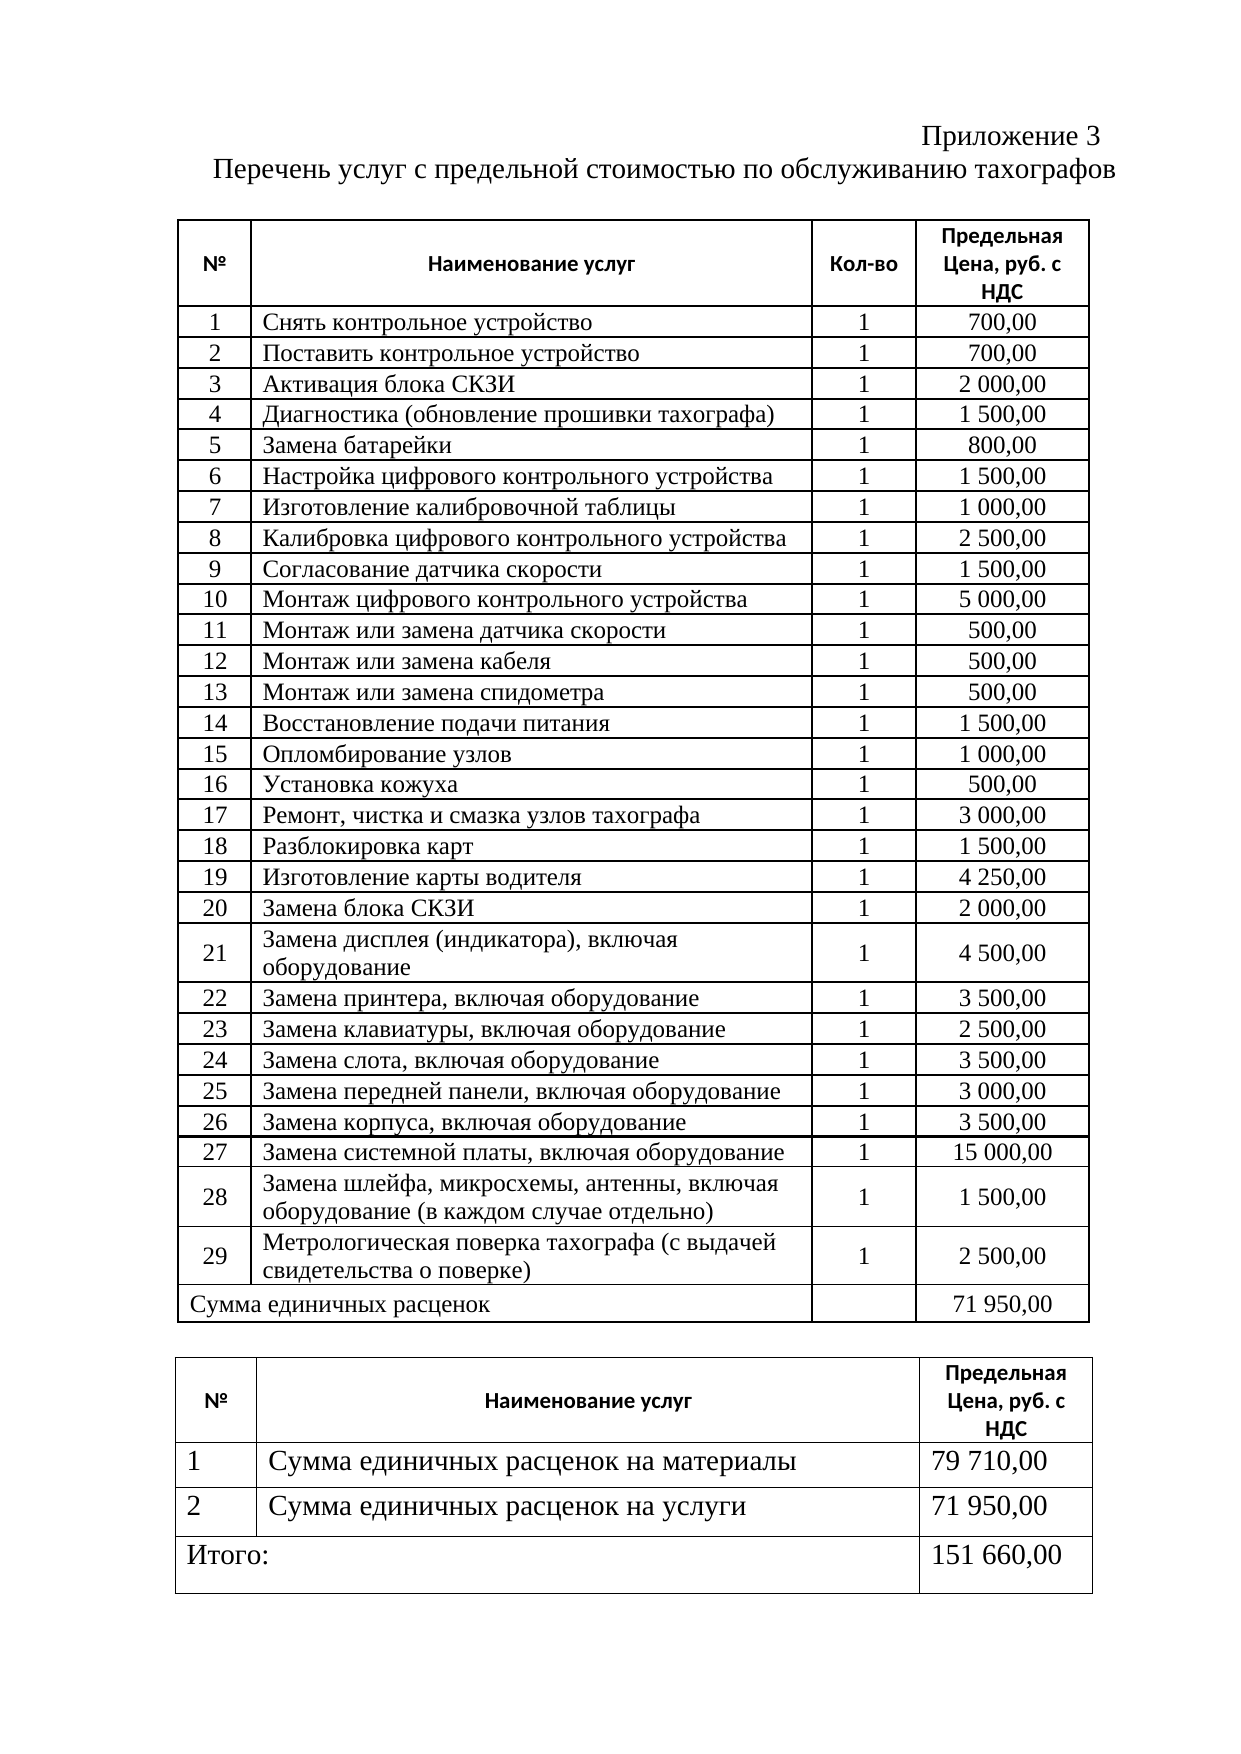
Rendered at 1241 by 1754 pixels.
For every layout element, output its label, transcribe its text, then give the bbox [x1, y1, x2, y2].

table_cell 1 500,00 [917, 461, 1088, 490]
table_cell 1 [813, 307, 915, 336]
table_header Предельная Цена, руб. с НДС [920, 1358, 1092, 1442]
table_cell Изготовление карты водителя [252, 862, 811, 891]
table_cell Диагностика (обновление прошивки тахографа) [252, 400, 811, 428]
table_cell 1 [813, 1045, 915, 1074]
table_cell Разблокировка карт [252, 831, 811, 860]
table_cell 10 [179, 585, 250, 613]
table_cell Согласование датчика скорости [252, 554, 811, 582]
table_cell 1 [813, 646, 915, 675]
table_cell 3 000,00 [917, 1076, 1088, 1104]
table_cell 1 [813, 1138, 915, 1166]
text Перечень услуг с предельной стоимостью по обслуживанию тахографов [177, 152, 1152, 185]
table_cell 1 [813, 523, 915, 552]
table_cell Замена передней панели, включая оборудование [252, 1076, 811, 1104]
table_cell 27 [179, 1138, 250, 1166]
table_header Наименование услуг [252, 221, 811, 305]
table_cell 3 000,00 [917, 800, 1088, 829]
table_cell Монтаж или замена датчика скорости [252, 615, 811, 644]
table_cell 17 [179, 800, 250, 829]
table_cell 5 [179, 430, 250, 459]
table_cell 28 [179, 1167, 250, 1226]
table_cell Монтаж цифрового контрольного устройства [252, 585, 811, 613]
table_cell 26 [179, 1107, 250, 1135]
table_cell 151 660,00 [920, 1537, 1092, 1593]
table_cell 11 [179, 615, 250, 644]
table_cell 20 [179, 893, 250, 922]
table_cell 12 [179, 646, 250, 675]
table_cell 1 500,00 [917, 831, 1088, 860]
table_cell 13 [179, 677, 250, 706]
table_cell Сумма единичных расценок на материалы [257, 1443, 919, 1487]
table_cell Замена шлейфа, микросхемы, антенны, включая оборудование (в каждом случае отдельно) [252, 1167, 811, 1226]
table_cell 4 500,00 [917, 924, 1088, 981]
table_cell Итого: [176, 1537, 919, 1593]
table_cell 1 [813, 369, 915, 397]
table_cell Замена слота, включая оборудование [252, 1045, 811, 1074]
table_cell Опломбирование узлов [252, 739, 811, 767]
table_cell Монтаж или замена спидометра [252, 677, 811, 706]
table_cell 1 [813, 461, 915, 490]
table_cell Настройка цифрового контрольного устройства [252, 461, 811, 490]
table_cell Замена системной платы, включая оборудование [252, 1138, 811, 1166]
table_cell 1 [813, 585, 915, 613]
table_cell 1 [813, 1076, 915, 1104]
table_cell 9 [179, 554, 250, 582]
table_cell Замена блока СКЗИ [252, 893, 811, 922]
table_cell 8 [179, 523, 250, 552]
table_cell 1 500,00 [917, 400, 1088, 428]
table_cell 4 250,00 [917, 862, 1088, 891]
table_cell 7 [179, 492, 250, 521]
table_cell Сумма единичных расценок [179, 1285, 811, 1321]
table_cell 18 [179, 831, 250, 860]
table_cell 2 500,00 [917, 1014, 1088, 1043]
table_cell 2 [179, 338, 250, 367]
table_cell Изготовление калибровочной таблицы [252, 492, 811, 521]
table_header Кол-во [813, 221, 915, 305]
table_cell 6 [179, 461, 250, 490]
table_cell 500,00 [917, 615, 1088, 644]
table_header № [179, 221, 250, 305]
table_cell 3 [179, 369, 250, 397]
table_cell 4 [179, 400, 250, 428]
table_cell 71 950,00 [917, 1285, 1088, 1321]
table_cell 2 000,00 [917, 369, 1088, 397]
table_cell Замена корпуса, включая оборудование [252, 1107, 811, 1135]
table_cell 1 [813, 615, 915, 644]
table_cell 1 [813, 983, 915, 1012]
table_cell 1 500,00 [917, 554, 1088, 582]
table_cell 19 [179, 862, 250, 891]
table_cell 1 000,00 [917, 492, 1088, 521]
table_cell 1 [813, 800, 915, 829]
table_cell 15 [179, 739, 250, 767]
table_cell 2 [176, 1488, 256, 1536]
table_cell 3 500,00 [917, 1045, 1088, 1074]
table_cell 14 [179, 708, 250, 737]
table_cell 800,00 [917, 430, 1088, 459]
table_cell 500,00 [917, 770, 1088, 798]
table_cell 1 [179, 307, 250, 336]
table_cell 1 [813, 770, 915, 798]
table_cell 24 [179, 1045, 250, 1074]
table_header Предельная Цена, руб. с НДС [917, 221, 1088, 305]
table_cell 500,00 [917, 646, 1088, 675]
table_cell 1 [813, 400, 915, 428]
table_cell 1 [813, 430, 915, 459]
table_cell 1 [813, 1014, 915, 1043]
table_cell Восстановление подачи питания [252, 708, 811, 737]
table_cell 5 000,00 [917, 585, 1088, 613]
table_cell Замена батарейки [252, 430, 811, 459]
table_cell 1 500,00 [917, 708, 1088, 737]
table_cell Метрологическая поверка тахографа (с выдачей свидетельства о поверке) [252, 1227, 811, 1284]
table_cell 1 [176, 1443, 256, 1487]
table_cell 1 [813, 862, 915, 891]
table_cell 1 [813, 1167, 915, 1226]
table_cell 21 [179, 924, 250, 981]
table_cell 700,00 [917, 338, 1088, 367]
table_cell 1 [813, 739, 915, 767]
table_cell 1 [813, 1107, 915, 1135]
table_cell Монтаж или замена кабеля [252, 646, 811, 675]
table_cell Снять контрольное устройство [252, 307, 811, 336]
table_cell 23 [179, 1014, 250, 1043]
table_cell Замена дисплея (индикатора), включая оборудование [252, 924, 811, 981]
table_cell Поставить контрольное устройство [252, 338, 811, 367]
table_cell 3 500,00 [917, 1107, 1088, 1135]
table_cell [813, 1285, 915, 1321]
table_cell 500,00 [917, 677, 1088, 706]
table_cell Замена принтера, включая оборудование [252, 983, 811, 1012]
table_cell Калибровка цифрового контрольного устройства [252, 523, 811, 552]
table_cell 1 [813, 708, 915, 737]
table_cell 700,00 [917, 307, 1088, 336]
table_cell 71 950,00 [920, 1488, 1092, 1536]
table_cell Активация блока СКЗИ [252, 369, 811, 397]
table_cell 22 [179, 983, 250, 1012]
table_cell Ремонт, чистка и смазка узлов тахографа [252, 800, 811, 829]
table_cell 3 500,00 [917, 983, 1088, 1012]
table_header Наименование услуг [257, 1358, 919, 1442]
table_cell 25 [179, 1076, 250, 1104]
text Приложение 3 [177, 118, 1152, 152]
table_cell 2 000,00 [917, 893, 1088, 922]
table_cell 1 [813, 338, 915, 367]
table_cell 1 [813, 554, 915, 582]
table_cell Замена клавиатуры, включая оборудование [252, 1014, 811, 1043]
table_cell 16 [179, 770, 250, 798]
table_header № [176, 1358, 256, 1442]
table_cell 2 500,00 [917, 523, 1088, 552]
table_cell 79 710,00 [920, 1443, 1092, 1487]
table_cell 15 000,00 [917, 1138, 1088, 1166]
table_cell 2 500,00 [917, 1227, 1088, 1284]
table_cell 1 [813, 1227, 915, 1284]
table_cell 1 [813, 677, 915, 706]
table_cell 1 500,00 [917, 1167, 1088, 1226]
table_cell 1 [813, 924, 915, 981]
table_cell 1 [813, 893, 915, 922]
table_cell 1 000,00 [917, 739, 1088, 767]
table_cell 1 [813, 492, 915, 521]
table_cell 1 [813, 831, 915, 860]
table_cell 29 [179, 1227, 250, 1284]
table_cell Сумма единичных расценок на услуги [257, 1488, 919, 1536]
table_cell Установка кожуха [252, 770, 811, 798]
